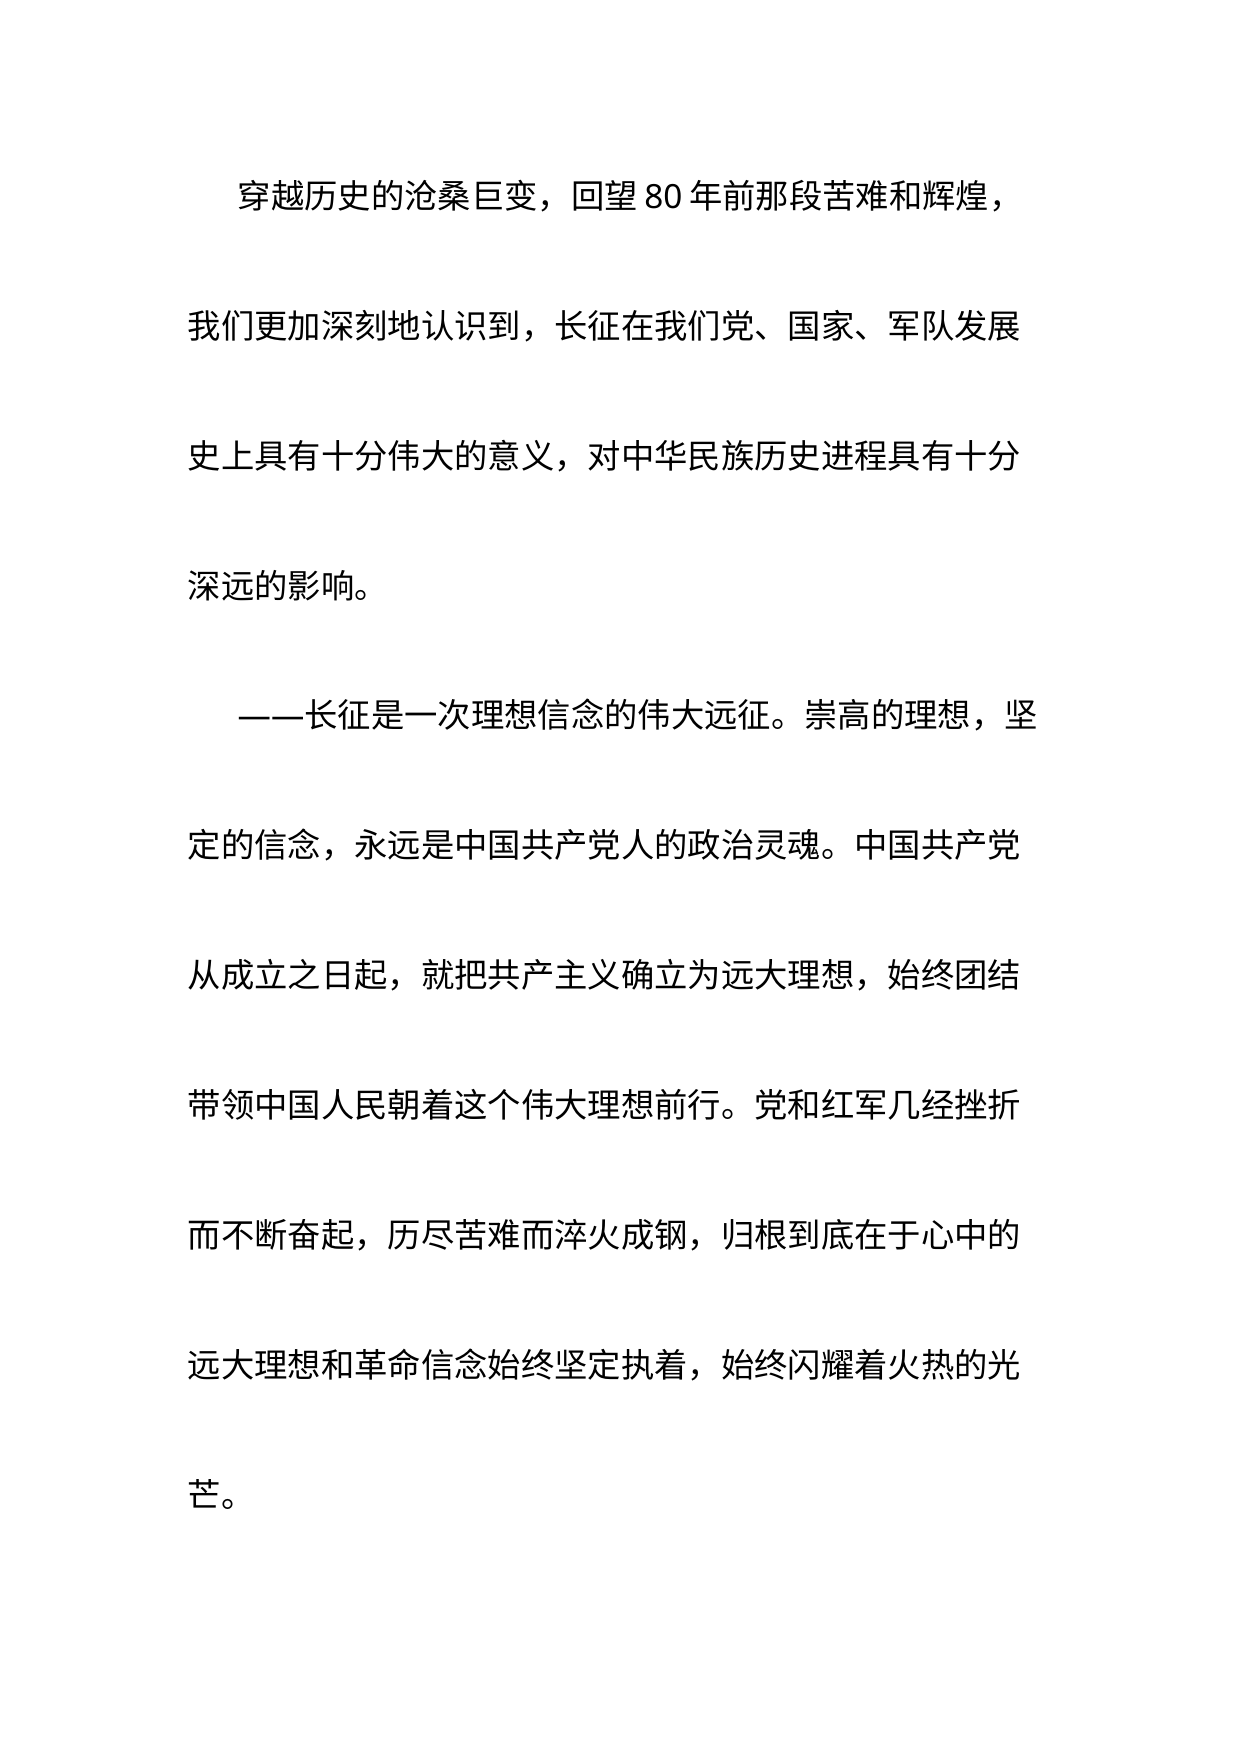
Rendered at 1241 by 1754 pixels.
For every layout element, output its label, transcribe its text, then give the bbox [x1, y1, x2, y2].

text ——长征是一次理想信念的伟大远征。崇高的理想，坚定的信念，永远是中国共产党人的政治灵魂。中国共产党从成立之日起，就把共产主义确立为远大理想，始终团结带领中国人民朝着这个伟大理想前行。党和红军几经挫折而不断奋起，历尽苦难而淬火成钢，归根到底在于心中的远大理想和革命信念始终坚定执着，始终闪耀着火热的光芒。 [187, 681, 1053, 1526]
text 穿越历史的沧桑巨变，回望80年前那段苦难和辉煌，我们更加深刻地认识到，长征在我们党、国家、军队发展史上具有十分伟大的意义，对中华民族历史进程具有十分深远的影响。 [187, 162, 1053, 617]
